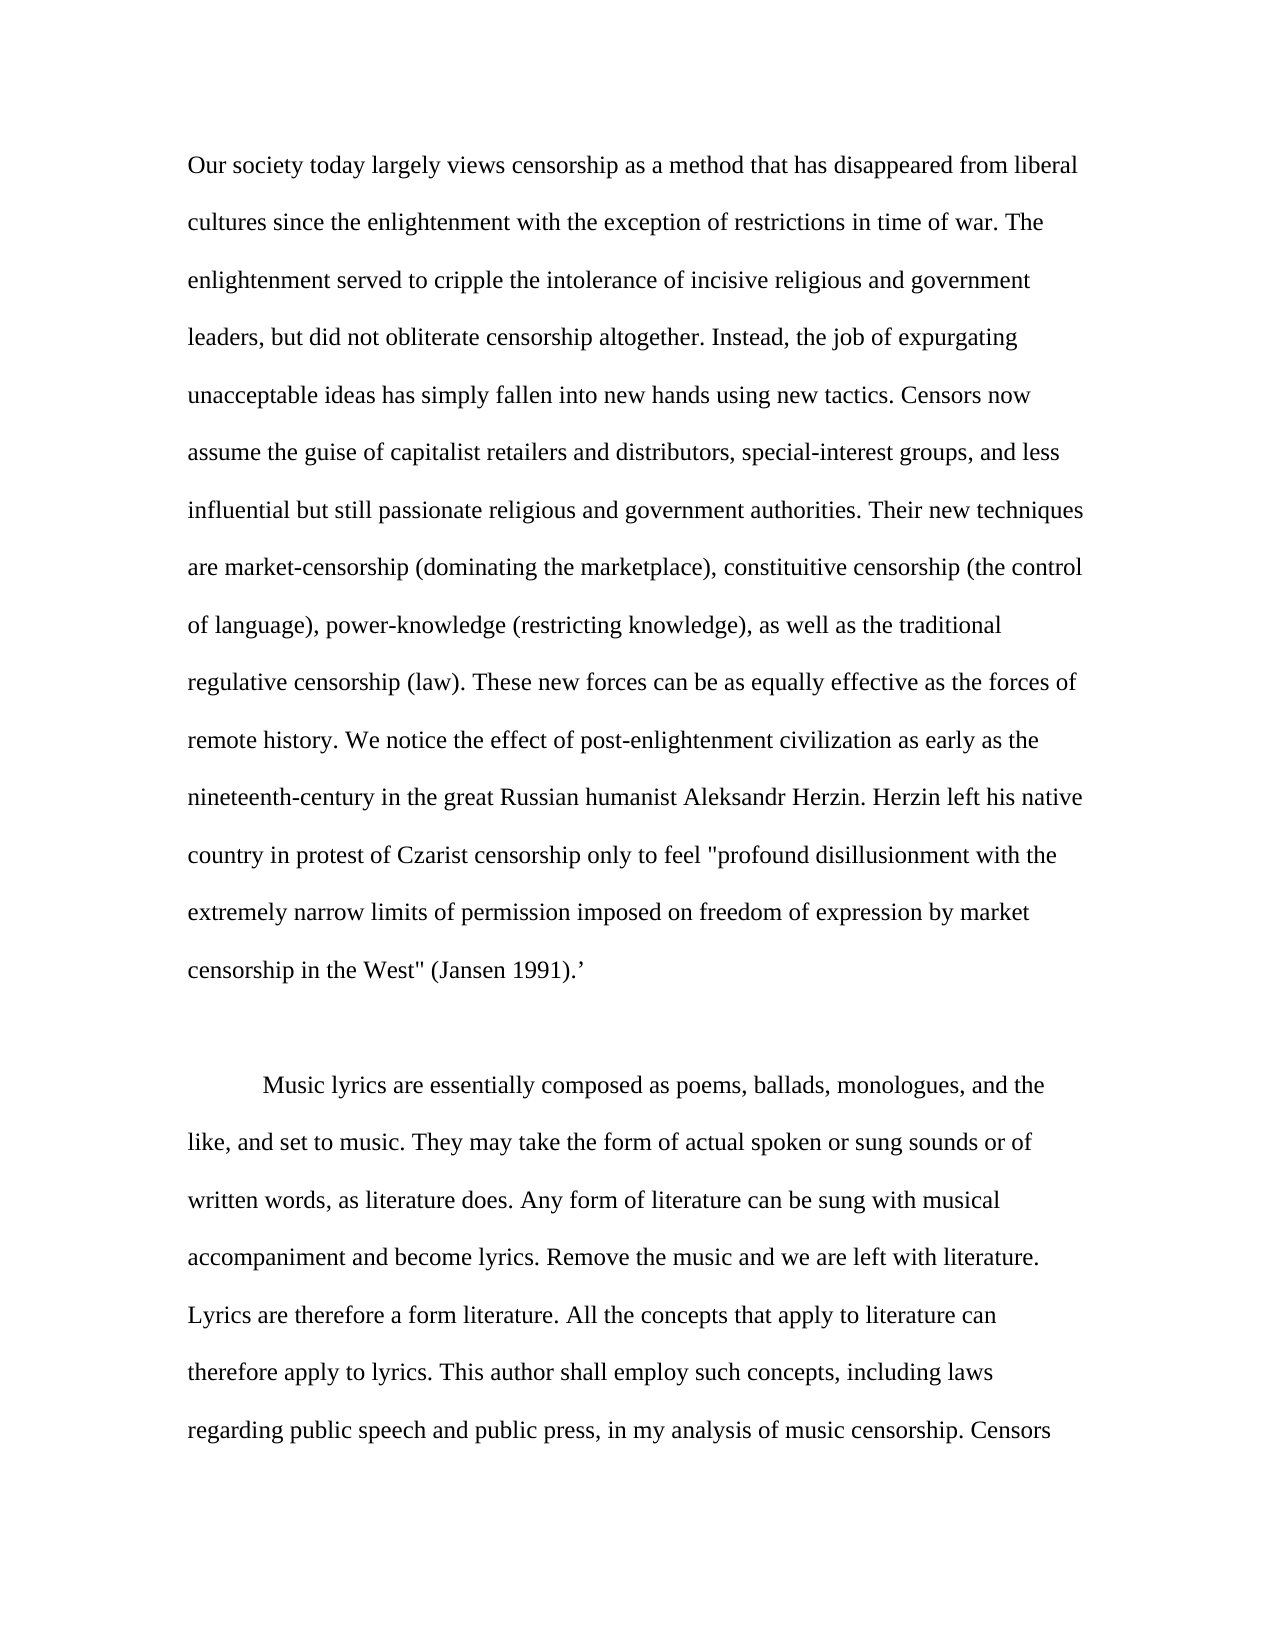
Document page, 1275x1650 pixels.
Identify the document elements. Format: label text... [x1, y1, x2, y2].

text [187, 1070, 1087, 1444]
text Our society today largely views censorship as a method that has disappeared from liberal cultures since the enlightenment with the exception of restrictions in time of war. The enlightenment served to cripple the intolerance of incisive religious and government leaders, but did not obliterate censorship altogether. Instead, the job of expurgating unacceptable ideas has simply fallen into new hands using new tactics. Censors now assume the guise of capitalist retailers and distributors, special-interest groups, and less influential but still passionate religious and government authorities. Their new techniques are market-censorship (dominating the marketplace), constituitive censorship (the control of language), power-knowledge (restricting knowledge), as well as the traditional regulative censorship (law). These new forces can be as equally effective as the forces of remote history. We notice the effect of post-enlightenment civilization as early as the nineteenth-century in the great Russian humanist Aleksandr Herzin. Herzin left his native country in protest of Czarist censorship only to feel "profound disillusionment with the extremely narrow limits of permission imposed on freedom of expression by market censorship in the West" (Jansen 1991).’ [187, 150, 1087, 984]
